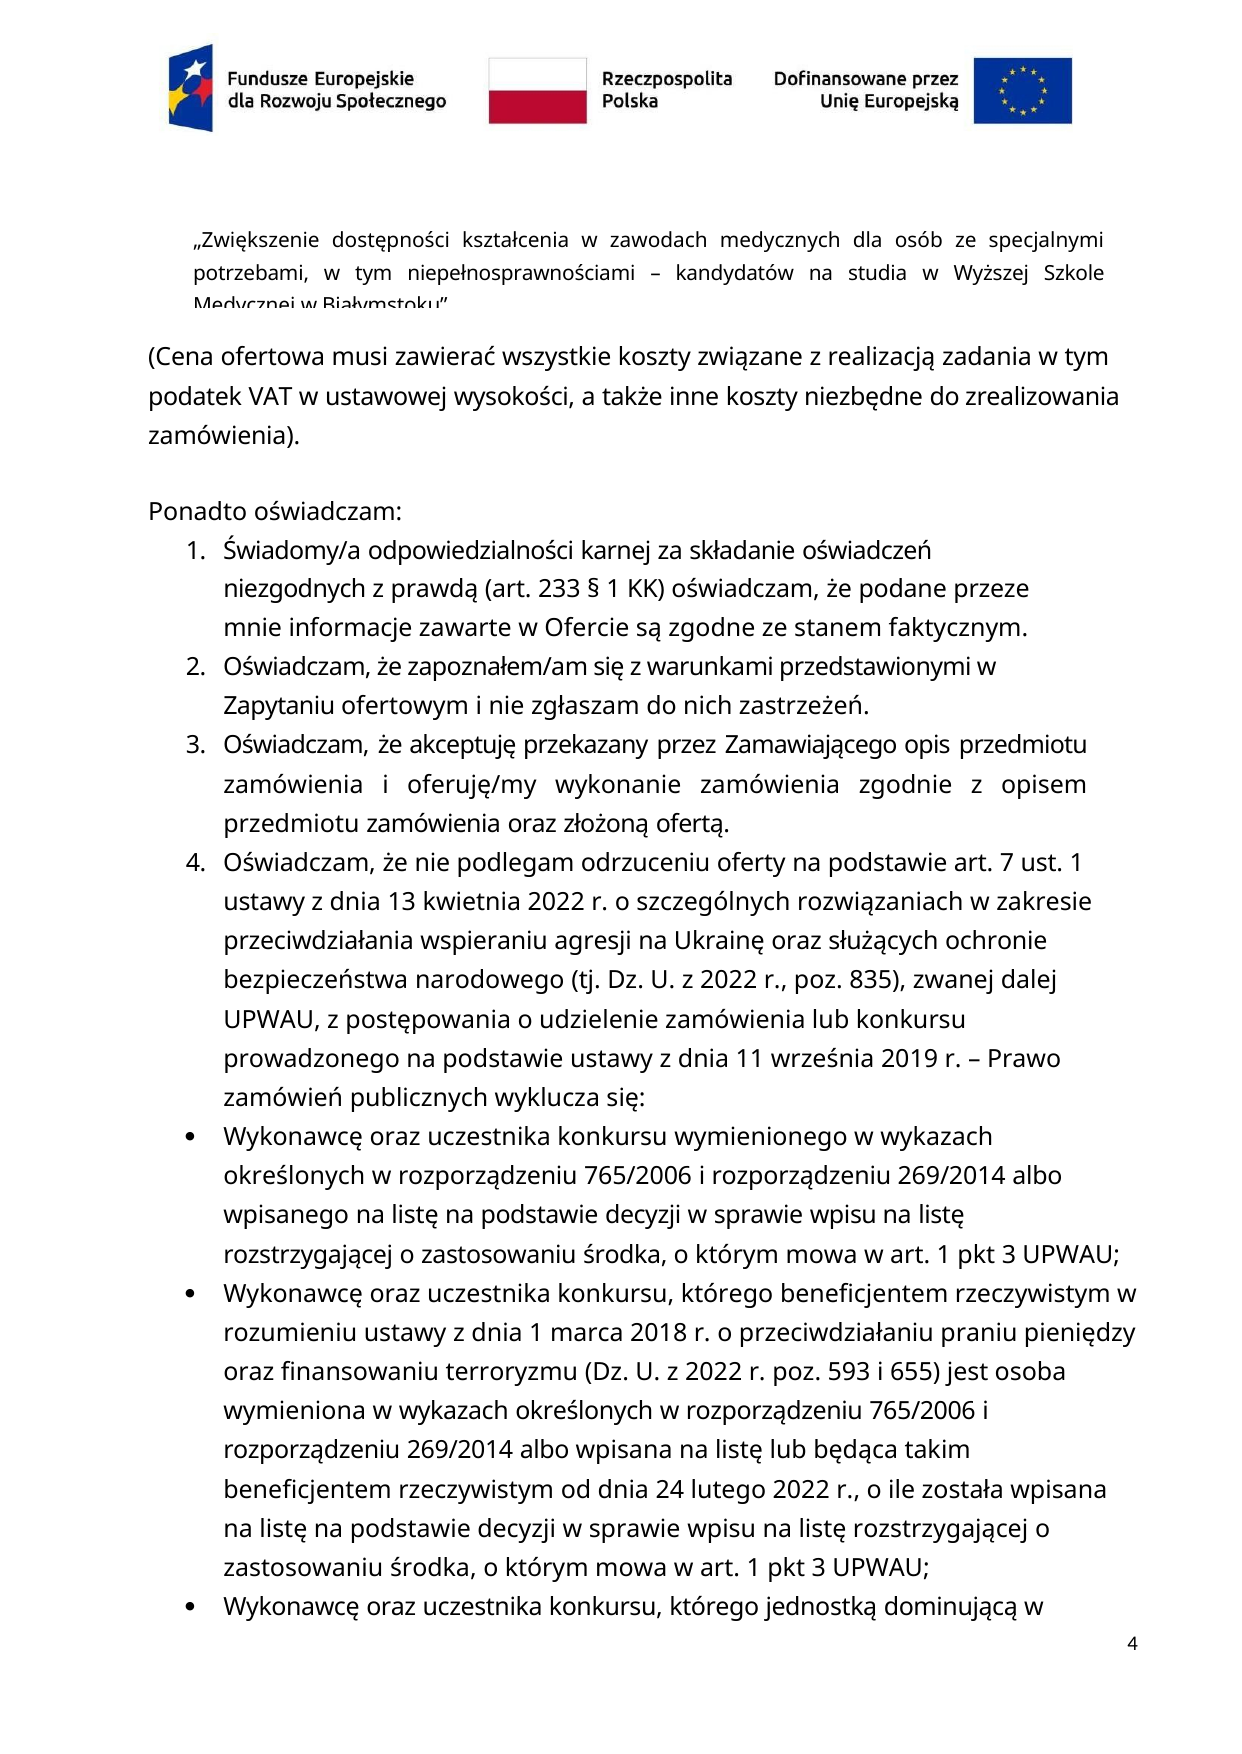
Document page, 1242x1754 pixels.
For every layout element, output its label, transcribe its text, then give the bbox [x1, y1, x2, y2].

list Oświadczam, że akceptuję przekazany przez Zamawiającego opis przedmiotu zamówienia i oferuję/my wykonanie zamówienia zgodnie z opisem przedmiotu zamówienia oraz złożoną ofertą. [186, 727, 1088, 839]
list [186, 1589, 1128, 1623]
list Wykonawcę oraz uczestnika konkursu, którego beneficjentem rzeczywistym w rozumieniu ustawy z dnia 1 marca 2018 r. o przeciwdziałaniu praniu pieniędzy oraz finansowaniu terroryzmu (Dz. U. z 2022 r. poz. 593 i 655) jest osoba wymieniona w wykazach określonych w rozporządzeniu 765/2006 i rozporządzeniu 269/2014 albo wpisana na listę lub będąca takim beneficjentem rzeczywistym od dnia 24 lutego 2022 r., o ile została wpisana na listę na podstawie decyzji w sprawie wpisu na listę rozstrzygającej o zastosowaniu środka, o którym mowa w art. 1 pkt 3 UPWAU; [186, 1275, 1143, 1584]
text (Cena ofertowa musi zawierać wszystkie koszty związane z realizacją zadania w tym podatek VAT w ustawowej wysokości, a także inne koszty niezbędne do zrealizowania zamówienia). [148, 339, 1153, 451]
text Ponadto oświadczam: [148, 494, 1153, 528]
list Oświadczam, że zapoznałem/am się z warunkami przedstawionymi w Zapytaniu ofertowym i nie zgłaszam do nich zastrzeżeń. [186, 649, 1110, 722]
list Świadomy/a odpowiedzialności karnej za składanie oświadczeń niezgodnych z prawdą (art. 233 § 1 KK) oświadczam, że podane przeze mnie informacje zawarte w Ofercie są zgodne ze stanem faktycznym. [186, 533, 1074, 644]
picture [158, 33, 1074, 136]
list Oświadczam, że nie podlegam odrzuceniu oferty na podstawie art. 7 ust. 1 ustawy z dnia 13 kwietnia 2022 r. o szczególnych rozwiązaniach w zakresie przeciwdziałania wspieraniu agresji na Ukrainę oraz służących ochronie bezpieczeństwa narodowego (tj. Dz. U. z 2022 r., poz. 835), zwanej dalej UPWAU, z postępowania o udzielenie zamówienia lub konkursu prowadzonego na podstawie ustawy z dnia 11 września 2019 r. – Prawo zamówień publicznych wyklucza się: [186, 844, 1137, 1114]
list Wykonawcę oraz uczestnika konkursu wymienionego w wykazach określonych w rozporządzeniu 765/2006 i rozporządzeniu 269/2014 albo wpisanego na listę na podstawie decyzji w sprawie wpisu na listę rozstrzygającej o zastosowaniu środka, o którym mowa w art. 1 pkt 3 UPWAU; [186, 1119, 1135, 1270]
